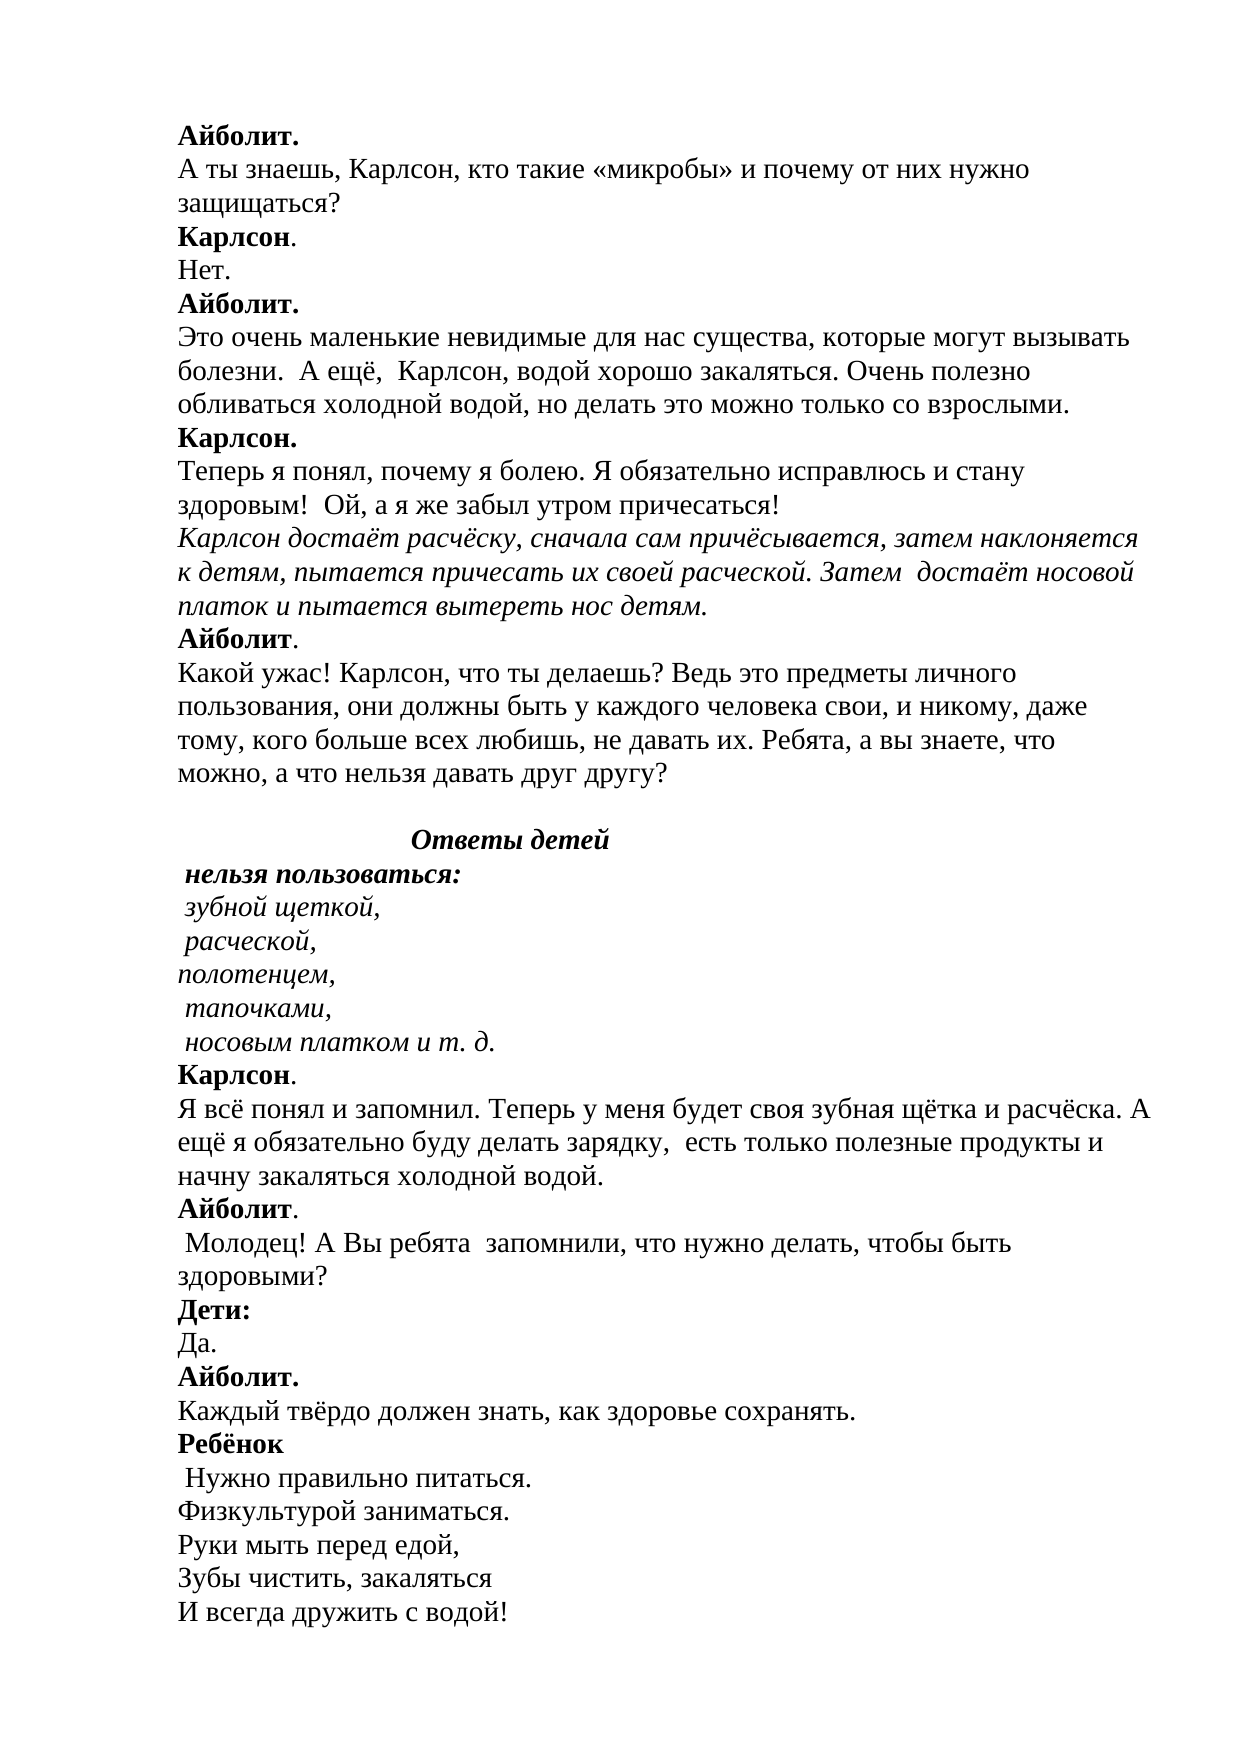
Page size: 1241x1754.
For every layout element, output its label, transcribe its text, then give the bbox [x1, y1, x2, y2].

text Теперь я понял, почему я болею. Я обязательно исправлюсь и стану здоровым! Ой, а я же забыл утром причесаться! [177, 453, 1152, 521]
text Карлсон. [177, 219, 1152, 252]
text Ответы детей [177, 822, 1152, 856]
text Каждый твёрдо должен знать, как здоровье сохранять. [177, 1393, 1152, 1426]
text Нужно правильно питаться. [177, 1460, 1152, 1493]
text Руки мыть перед едой, [177, 1527, 1152, 1560]
text Я всё понял и запомнил. Теперь у меня будет своя зубная щётка и расчёска. А ещё я обязательно буду делать зарядку, есть только полезные продукты и начну закаляться холодной водой. [177, 1091, 1152, 1191]
text тапочками, [177, 990, 1152, 1024]
text Карлсон. [177, 420, 1152, 453]
text Это очень маленькие невидимые для нас существа, которые могут вызывать болезни. А ещё, Карлсон, водой хорошо закаляться. Очень полезно обливаться холодной водой, но делать это можно только со взрослыми. [177, 319, 1152, 420]
text Молодец! А Вы ребята запомнили, что нужно делать, чтобы быть здоровыми? [177, 1225, 1152, 1292]
text Да. [177, 1326, 1152, 1359]
text Карлсон. [177, 1057, 1152, 1091]
text полотенцем, [177, 957, 1152, 990]
text А ты знаешь, Карлсон, кто такие «микробы» и почему от них нужно защищаться? [177, 152, 1152, 219]
text Нет. [177, 252, 1152, 286]
text Ребёнок [177, 1426, 1152, 1460]
text Айболит. [177, 1359, 1152, 1393]
text Какой ужас! Карлсон, что ты делаешь? Ведь это предметы личного пользования, они должны быть у каждого человека свои, и никому, даже тому, кого больше всех любишь, не давать их. Ребята, а вы знаете, что можно, а что нельзя давать друг другу? [177, 655, 1152, 789]
text Зубы чистить, закаляться [177, 1560, 1152, 1594]
text Айболит. [177, 286, 1152, 319]
text Айболит. [177, 621, 1152, 655]
text носовым платком и т. д. [177, 1024, 1152, 1057]
text И всегда дружить с водой! [177, 1594, 1152, 1627]
text Айболит. [177, 1191, 1152, 1225]
text расческой, [177, 923, 1152, 957]
text Карлсон достаёт расчёску, сначала сам причёсывается, затем наклоняется к детям, пытается причесать их своей расческой. Затем достаёт носовой платок и пытается вытереть нос детям. [177, 521, 1152, 621]
text Физкультурой заниматься. [177, 1493, 1152, 1527]
text Айболит. [177, 118, 1152, 152]
text нельзя пользоваться: [177, 856, 1152, 889]
text зубной щеткой, [177, 889, 1152, 923]
text Дети: [177, 1292, 1152, 1326]
